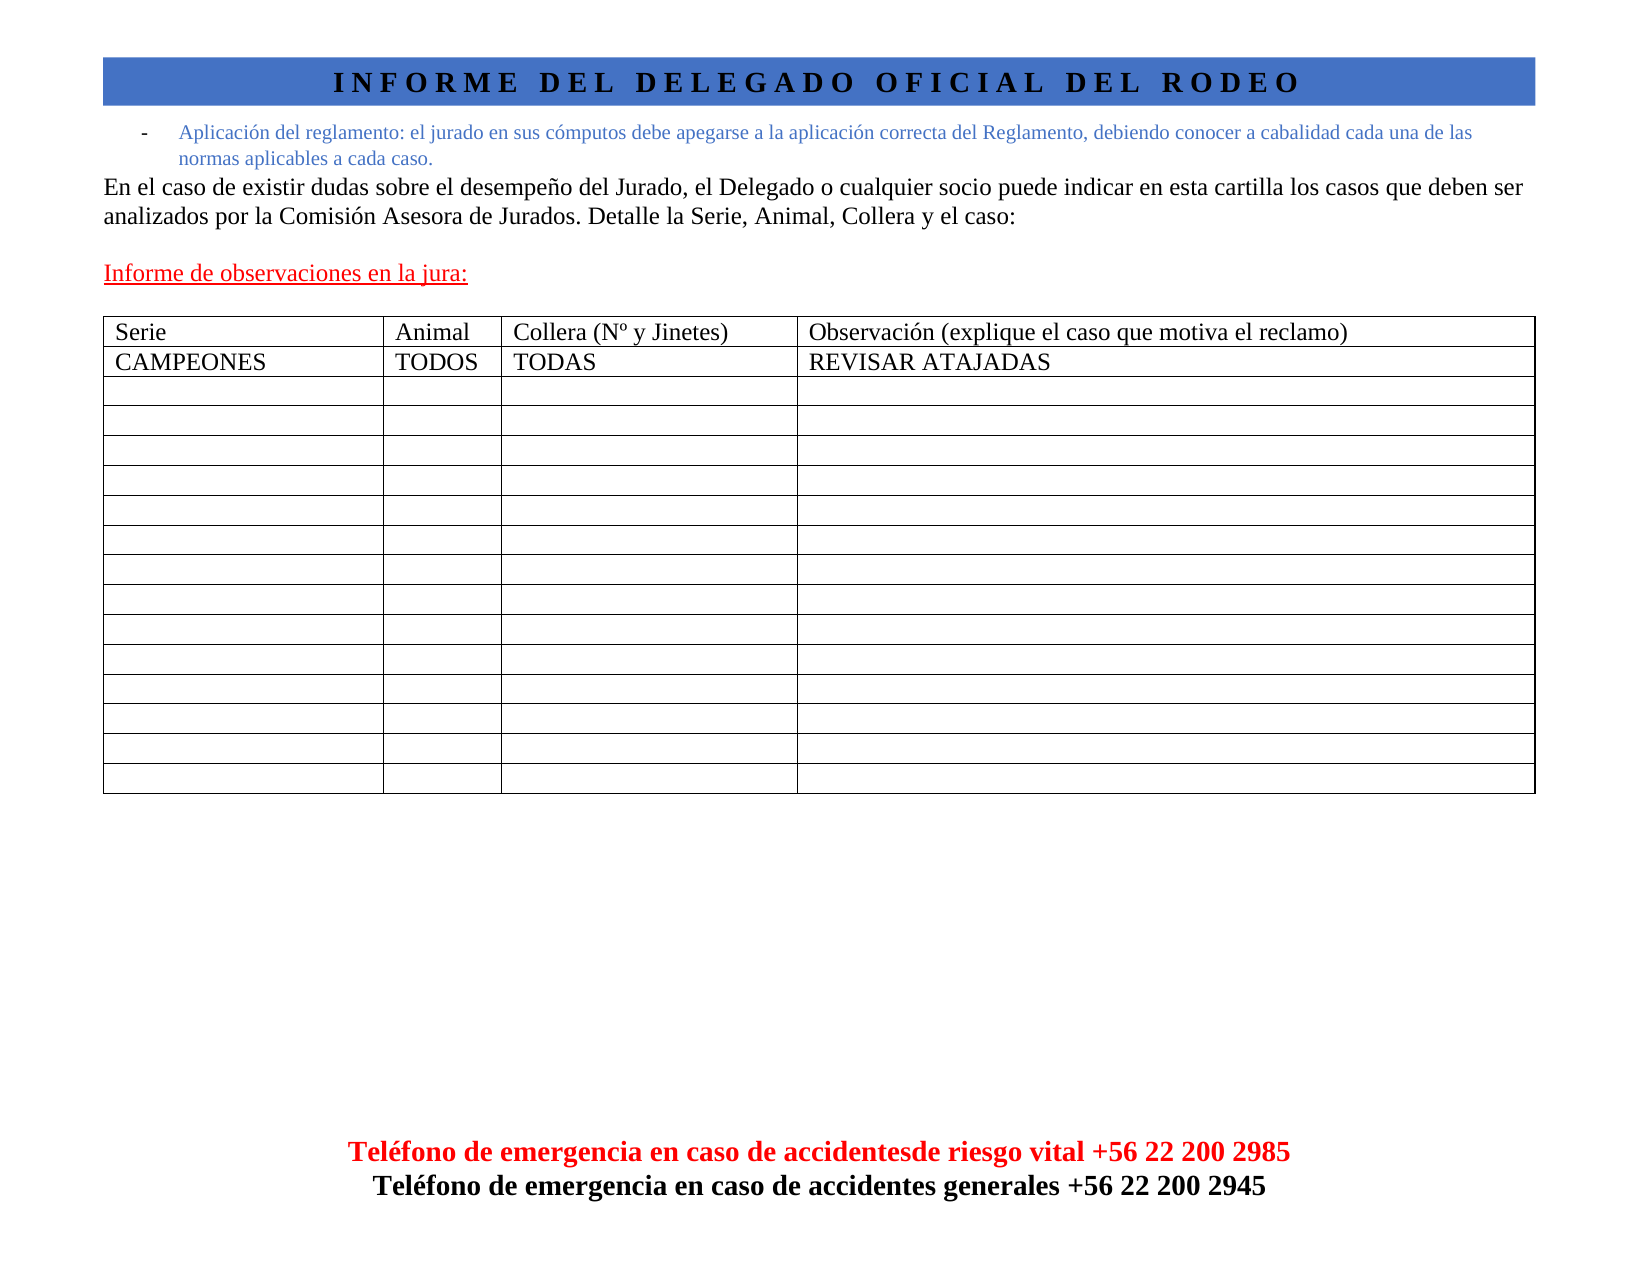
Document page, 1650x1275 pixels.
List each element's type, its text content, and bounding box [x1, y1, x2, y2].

table_cell [798, 585, 1534, 614]
table_cell [502, 466, 797, 495]
table_cell [798, 526, 1534, 554]
table_cell [502, 764, 797, 793]
table_cell [502, 496, 797, 524]
table_cell TODAS [502, 347, 797, 376]
table_cell [384, 555, 501, 584]
table_cell CAMPEONES [104, 347, 383, 376]
table_cell [502, 675, 797, 703]
table_cell [104, 436, 383, 465]
table_cell [384, 526, 501, 554]
table_cell [502, 585, 797, 614]
table_cell [798, 466, 1534, 495]
table_header Observación (explique el caso que motiva el reclamo) [798, 317, 1534, 346]
table_cell [104, 764, 383, 793]
table_cell [502, 377, 797, 405]
list Aplicación del reglamento: el jurado en sus cómputos debe apegarse a la aplicación correcta del Reglamento, debiendo conocer a cabalidad cada una de las normas aplicables a cada caso. [141, 120, 1536, 170]
table_cell [104, 734, 383, 763]
table_cell [798, 645, 1534, 673]
table_cell [798, 704, 1534, 733]
text En el caso de existir dudas sobre el desempeño del Jurado, el Delegado o cualquier socio puede indicar en esta cartilla los casos que deben ser analizados por la Comisión Asesora de Jurados. Detalle la Serie, Animal, Collera y el caso: [103, 172, 1536, 230]
table_cell [798, 734, 1534, 763]
table_cell [384, 704, 501, 733]
table_cell [798, 406, 1534, 435]
table_cell [384, 675, 501, 703]
table_cell [502, 436, 797, 465]
table_cell [384, 496, 501, 524]
table_cell [384, 734, 501, 763]
table_cell [798, 675, 1534, 703]
table_cell [798, 555, 1534, 584]
table_cell [384, 645, 501, 673]
table_cell [798, 436, 1534, 465]
table_cell [384, 585, 501, 614]
table_cell [384, 377, 501, 405]
table_cell [104, 406, 383, 435]
table_cell [502, 406, 797, 435]
table_header Collera (Nº y Jinetes) [502, 317, 797, 346]
table_cell [104, 377, 383, 405]
table_cell [104, 466, 383, 495]
table_cell [384, 406, 501, 435]
text Informe de observaciones en la jura: [103, 258, 1329, 287]
table_cell [502, 734, 797, 763]
table_cell [502, 645, 797, 673]
table_cell [104, 704, 383, 733]
table_cell [104, 675, 383, 703]
table_cell [104, 526, 383, 554]
table_cell [384, 436, 501, 465]
table_header Serie [104, 317, 383, 346]
table_cell [384, 466, 501, 495]
table_header Animal [384, 317, 501, 346]
table_cell [502, 704, 797, 733]
table_cell REVISAR ATAJADAS [798, 347, 1534, 376]
table_cell [502, 615, 797, 644]
table_cell [798, 377, 1534, 405]
table_cell [104, 645, 383, 673]
table_cell [104, 496, 383, 524]
table_cell [384, 764, 501, 793]
table_cell [798, 764, 1534, 793]
table_cell [104, 555, 383, 584]
table_cell [502, 555, 797, 584]
table_cell [384, 615, 501, 644]
table_cell [798, 615, 1534, 644]
table_cell [502, 526, 797, 554]
table_cell TODOS [384, 347, 501, 376]
table_cell [104, 615, 383, 644]
table_cell [798, 496, 1534, 524]
table_cell [104, 585, 383, 614]
